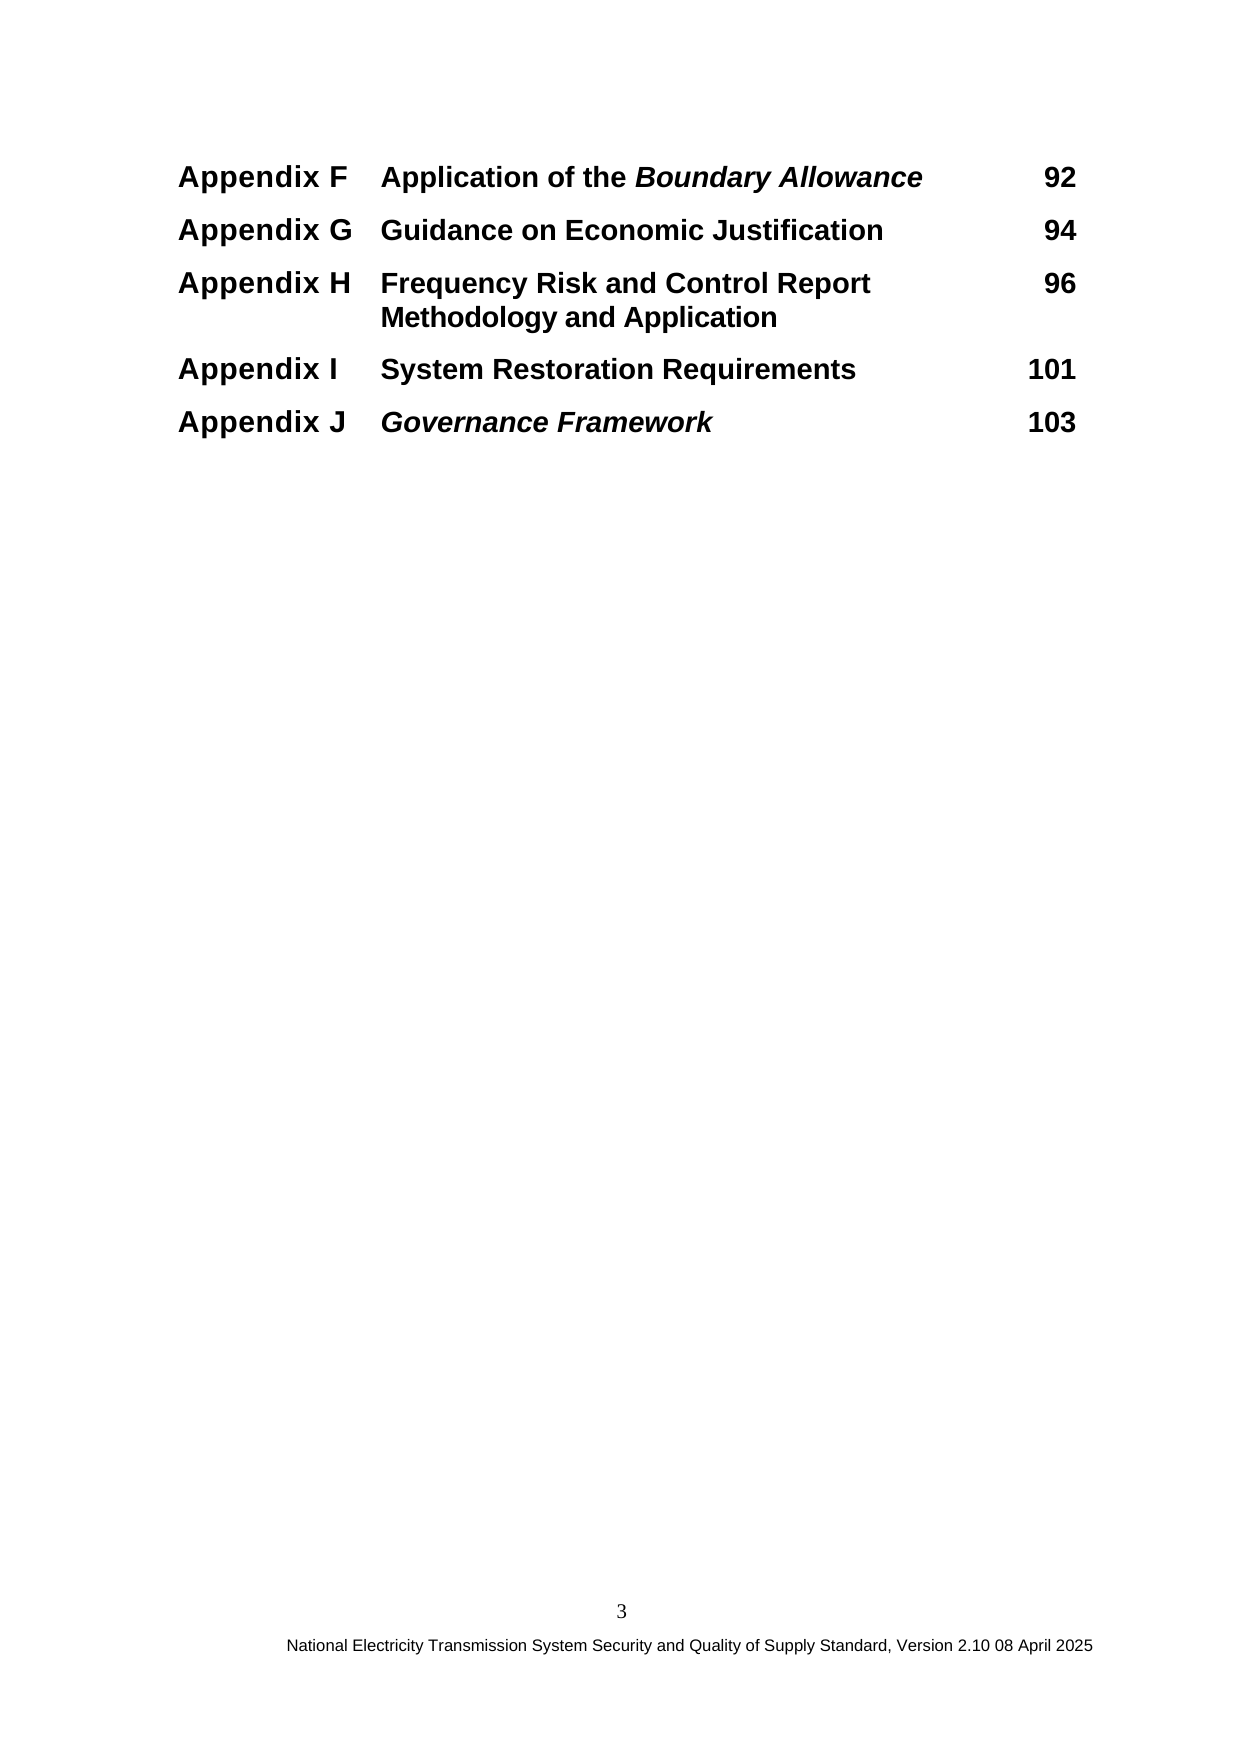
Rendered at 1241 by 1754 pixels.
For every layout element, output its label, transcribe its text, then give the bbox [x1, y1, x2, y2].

table_cell Appendix H [166, 254, 369, 340]
table_cell 96 [978, 254, 1087, 340]
table_cell System Restoration Requirements [369, 340, 978, 393]
table_cell Appendix F [166, 148, 369, 201]
table_cell Frequency Risk and Control Report Methodology and Application [369, 254, 978, 340]
table_cell 94 [978, 201, 1087, 254]
table_cell Governance Framework [369, 393, 978, 446]
table_cell 92 [978, 148, 1087, 201]
table_cell Appendix I [166, 340, 369, 393]
table_cell Appendix J [166, 393, 369, 446]
table_cell 101 [978, 340, 1087, 393]
table_cell Appendix G [166, 201, 369, 254]
table_cell Application of the Boundary Allowance [369, 148, 978, 201]
table_cell 103 [978, 393, 1087, 446]
table_cell Guidance on Economic Justification [369, 201, 978, 254]
